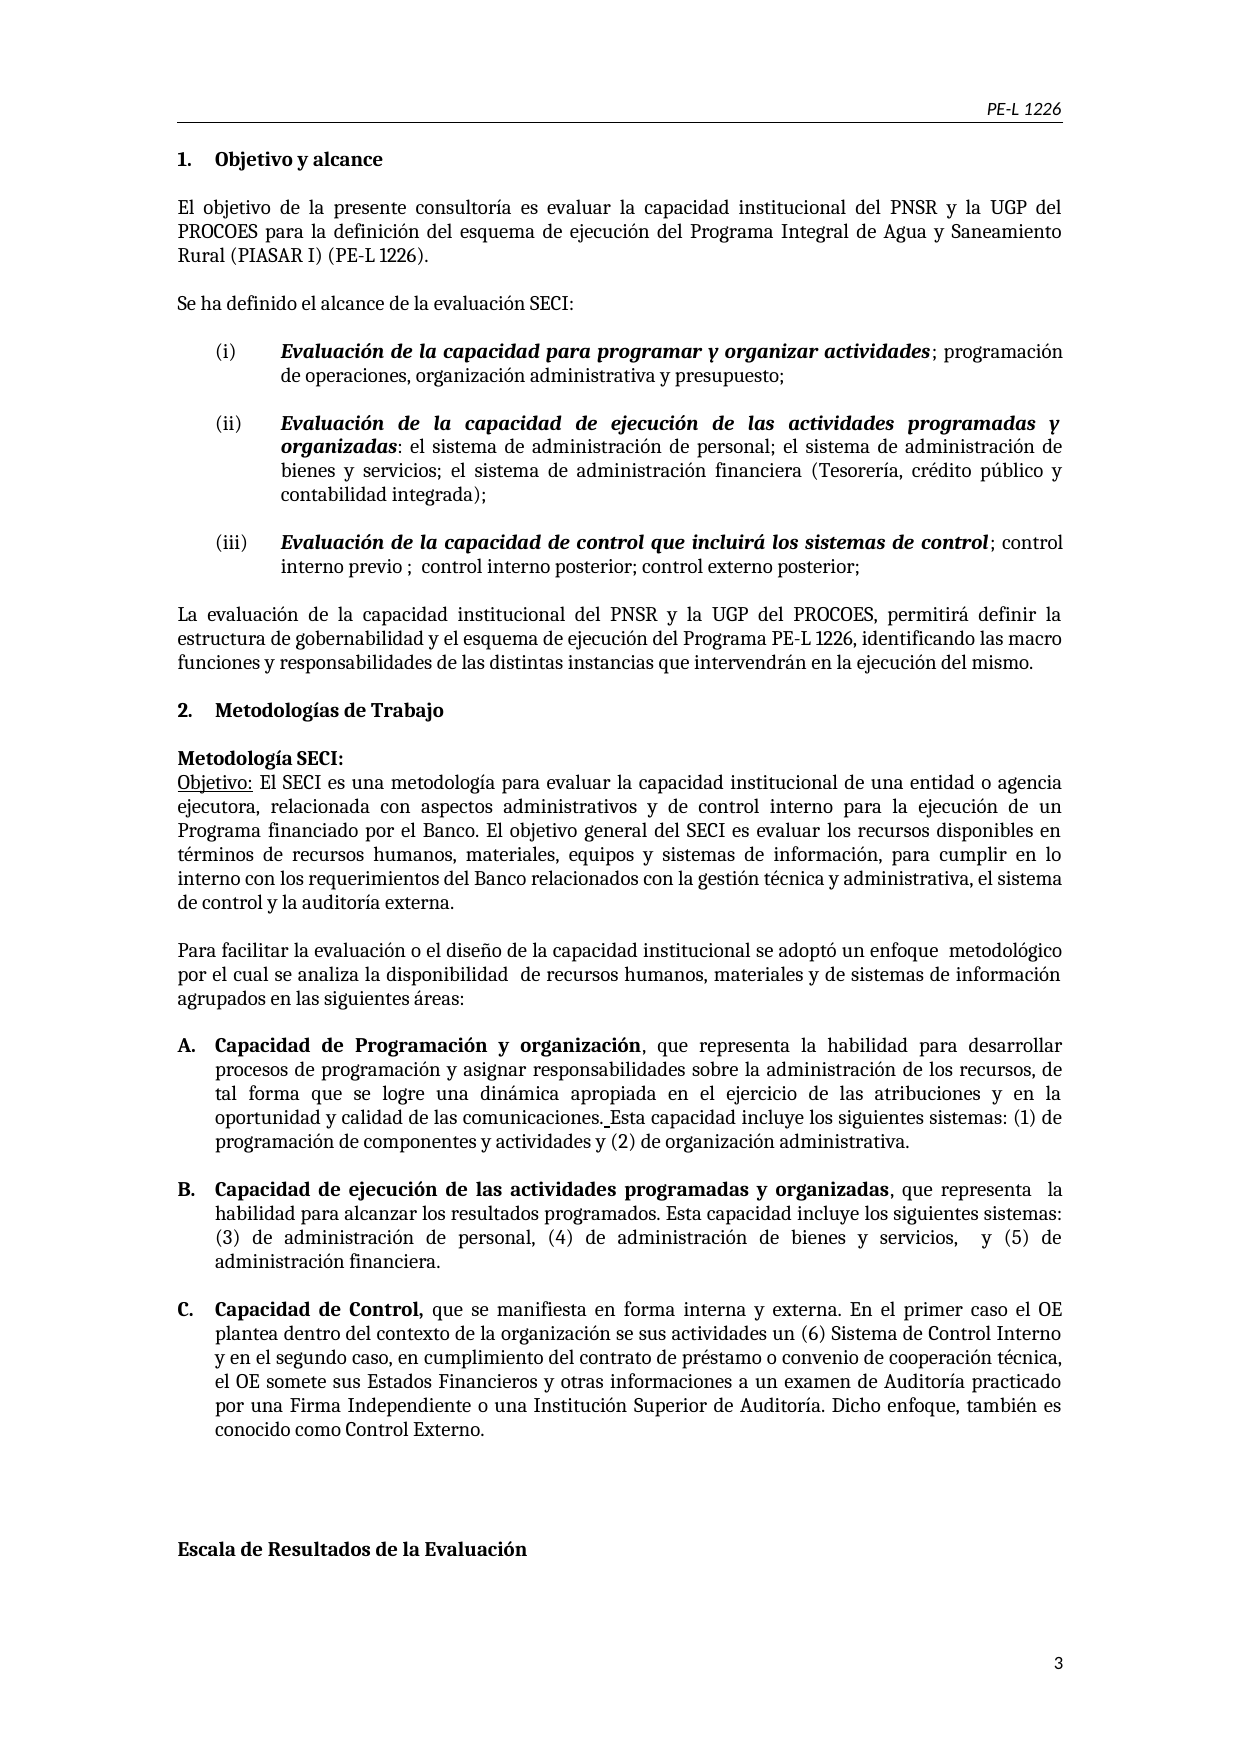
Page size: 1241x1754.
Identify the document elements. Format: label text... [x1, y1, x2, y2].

list Capacidad de Programación y organización, que representa la habilidad para desarrollar procesos de programación y asignar responsabilidades sobre la administración de los recursos, de tal forma que se logre una dinámica apropiada en el ejercicio de las atribuciones y en la oportunidad y calidad de las comunicaciones. Esta capacidad incluye los siguientes sistemas: (1) de programación de componentes y actividades y (2) de organización administrativa. [177, 1034, 1063, 1154]
list Capacidad de Control, que se manifiesta en forma interna y externa. En el primer caso el OE plantea dentro del contexto de la organización se sus actividades un (6) Sistema de Control Interno y en el segundo caso, en cumplimiento del contrato de préstamo o convenio de cooperación técnica, el OE somete sus Estados Financieros y otras informaciones a un examen de Auditoría practicado por una Firma Independiente o una Institución Superior de Auditoría. Dicho enfoque, también es conocido como Control Externo. [177, 1298, 1063, 1441]
text Para facilitar la evaluación o el diseño de la capacidad institucional se adoptó un enfoque metodológico por el cual se analiza la disponibilidad de recursos humanos, materiales y de sistemas de información agrupados en las siguientes áreas: [177, 938, 1063, 1010]
list Evaluación de la capacidad de ejecución de las actividades programadas y organizadas: el sistema de administración de personal; el sistema de administración de bienes y servicios; el sistema de administración financiera (Tesorería, crédito público y contabilidad integrada); [215, 411, 1063, 507]
text La evaluación de la capacidad institucional del PNSR y la UGP del PROCOES, permitirá definir la estructura de gobernabilidad y el esquema de ejecución del Programa PE-L 1226, identificando las macro funciones y responsabilidades de las distintas instancias que intervendrán en la ejecución del mismo. [177, 603, 1063, 675]
list Evaluación de la capacidad para programar y organizar actividades; programación de operaciones, organización administrativa y presupuesto; [215, 339, 1063, 387]
text Se ha definido el alcance de la evaluación SECI: [177, 291, 1063, 315]
list Capacidad de ejecución de las actividades programadas y organizadas, que representa la habilidad para alcanzar los resultados programados. Esta capacidad incluye los siguientes sistemas: (3) de administración de personal, (4) de administración de bienes y servicios, y (5) de administración financiera. [177, 1178, 1063, 1274]
list Evaluación de la capacidad de control que incluirá los sistemas de control; control interno previo ; control interno posterior; control externo posterior; [215, 531, 1063, 579]
text Metodología SECI: [177, 747, 1063, 771]
list Metodologías de Trabajo [177, 699, 1063, 723]
text Escala de Resultados de la Evaluación [177, 1537, 1063, 1561]
text Objetivo: El SECI es una metodología para evaluar la capacidad institucional de una entidad o agencia ejecutora, relacionada con aspectos administrativos y de control interno para la ejecución de un Programa financiado por el Banco. El objetivo general del SECI es evaluar los recursos disponibles en términos de recursos humanos, materiales, equipos y sistemas de información, para cumplir en lo interno con los requerimientos del Banco relacionados con la gestión técnica y administrativa, el sistema de control y la auditoría externa. [177, 771, 1063, 914]
list Objetivo y alcance [177, 148, 1063, 172]
text El objetivo de la presente consultoría es evaluar la capacidad institucional del PNSR y la UGP del PROCOES para la definición del esquema de ejecución del Programa Integral de Agua y Saneamiento Rural (PIASAR I) (PE-L 1226). [177, 196, 1063, 267]
